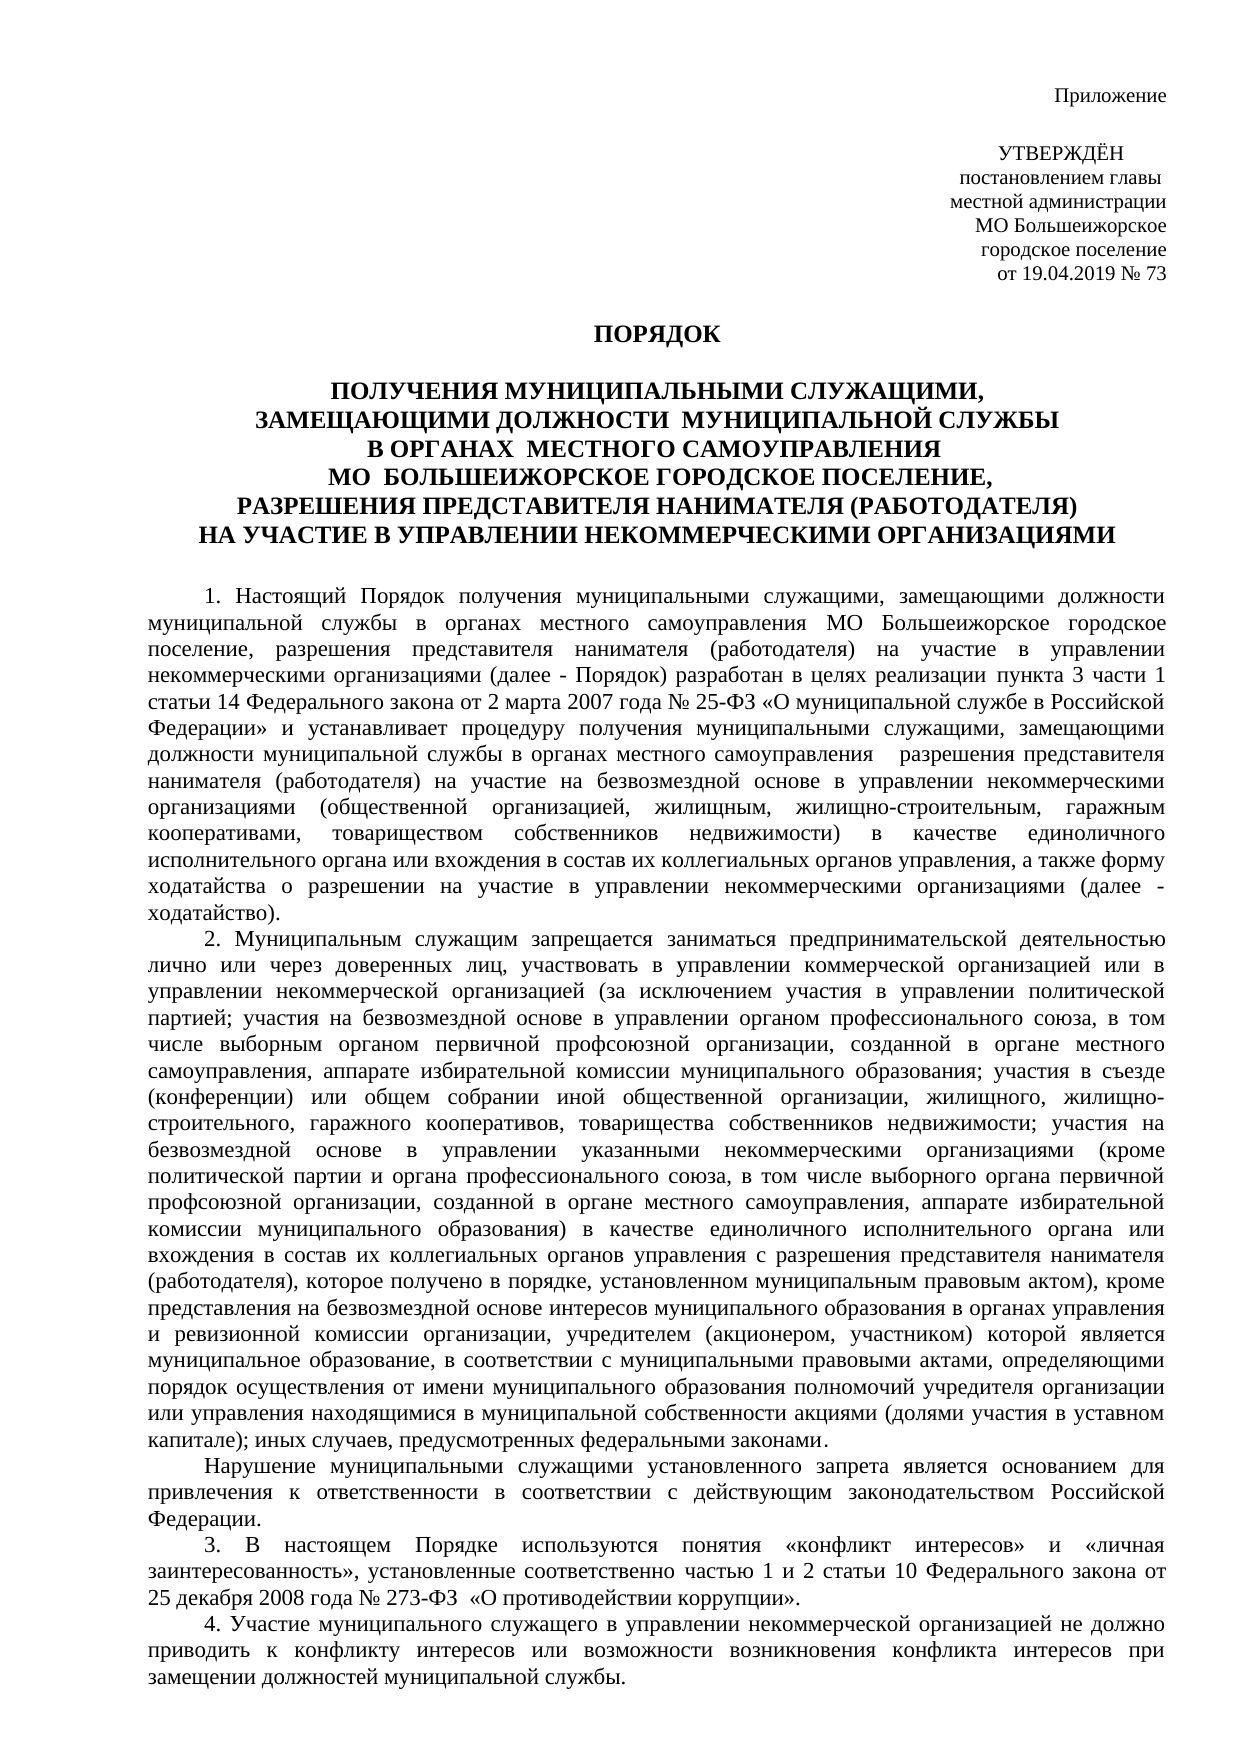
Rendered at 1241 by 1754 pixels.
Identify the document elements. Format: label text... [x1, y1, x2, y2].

text 1. Настоящий Порядок получения муниципальными служащими, замещающими должности муниципальной службы в органах местного самоуправления МО Большеижорское городское поселение, разрешения представителя нанимателя (работодателя) на участие в управлении некоммерческими организациями (далее - Порядок) разработан в целях реализации пункта 3 части 1 статьи 14 Федерального закона от 2 марта 2007 года № 25-ФЗ «О муниципальной службе в Российской Федерации» и устанавливает процедуру получения муниципальными служащими, замещающими должности муниципальной службы в органах местного самоуправления разрешения представителя нанимателя (работодателя) на участие на безвозмездной основе в управлении некоммерческими организациями (общественной организацией, жилищным, жилищно-строительным, гаражным кооперативами, товариществом собственников недвижимости) в качестве единоличного исполнительного органа или вхождения в состав их коллегиальных органов управления, а также форму ходатайства о разрешении на участие в управлении некоммерческими организациями (далее - ходатайство). [148, 582, 1167, 925]
text Приложение [148, 83, 1167, 107]
text постановлением главы местной администрации [148, 165, 1167, 213]
text 3. В настоящем Порядке используются понятия «конфликт интересов» и «личная заинтересованность», установленные соответственно частью 1 и 2 статьи 10 Федерального закона от 25 декабря 2008 года № 273-ФЗ «О противодействии коррупции». [148, 1531, 1167, 1610]
text ПОЛУЧЕНИЯ МУНИЦИПАЛЬНЫМИ СЛУЖАЩИМИ, [148, 376, 1167, 405]
text УТВЕРЖДЁН [148, 141, 1167, 165]
text городское поселение [148, 237, 1167, 261]
text 4. Участие муниципального служащего в управлении некоммерческой организацией не должно приводить к конфликту интересов или возможности возникновения конфликта интересов при замещении должностей муниципальной службы. [148, 1610, 1167, 1689]
text НА УЧАСТИЕ В УПРАВЛЕНИИ НЕКОММЕРЧЕСКИМИ ОРГАНИЗАЦИЯМИ [148, 520, 1167, 549]
text Нарушение муниципальными служащими установленного запрета является основанием для привлечения к ответственности в соответствии с действующим законодательством Российской Федерации. [148, 1452, 1167, 1531]
text 2. Муниципальным служащим запрещается заниматься предпринимательской деятельностью лично или через доверенных лиц, участвовать в управлении коммерческой организацией или в управлении некоммерческой организацией (за исключением участия в управлении политической партией; участия на безвозмездной основе в управлении органом профессионального союза, в том числе выборным органом первичной профсоюзной организации, созданной в органе местного самоуправления, аппарате избирательной комиссии муниципального образования; участия в съезде (конференции) или общем собрании иной общественной организации, жилищного, жилищно-строительного, гаражного кооперативов, товарищества собственников недвижимости; участия на безвозмездной основе в управлении указанными некоммерческими организациями (кроме политической партии и органа профессионального союза, в том числе выборного органа первичной профсоюзной организации, созданной в органе местного самоуправления, аппарате избирательной комиссии муниципального образования) в качестве единоличного исполнительного органа или вхождения в состав их коллегиальных органов управления с разрешения представителя нанимателя (работодателя), которое получено в порядке, установленном муниципальным правовым актом), кроме представления на безвозмездной основе интересов муниципального образования в органах управления и ревизионной комиссии организации, учредителем (акционером, участником) которой является муниципальное образование, в соответствии с муниципальными правовыми актами, определяющими порядок осуществления от имени муниципального образования полномочий учредителя организации или управления находящимися в муниципальной собственности акциями (долями участия в уставном капитале); иных случаев, предусмотренных федеральными законами. [148, 925, 1167, 1452]
text РАЗРЕШЕНИЯ ПРЕДСТАВИТЕЛЯ НАНИМАТЕЛЯ (РАБОТОДАТЕЛЯ) [148, 491, 1167, 520]
text от 19.04.2019 № 73 [148, 261, 1167, 285]
text МО Большеижорское [148, 213, 1167, 237]
text В ОРГАНАХ МЕСТНОГО САМОУПРАВЛЕНИЯ МО БОЛЬШЕИЖОРСКОЕ ГОРОДСКОЕ ПОСЕЛЕНИЕ, [148, 434, 1167, 491]
text ПОРЯДОК [148, 319, 1167, 347]
text ЗАМЕЩАЮЩИМИ ДОЛЖНОСТИ МУНИЦИПАЛЬНОЙ СЛУЖБЫ [148, 405, 1167, 434]
